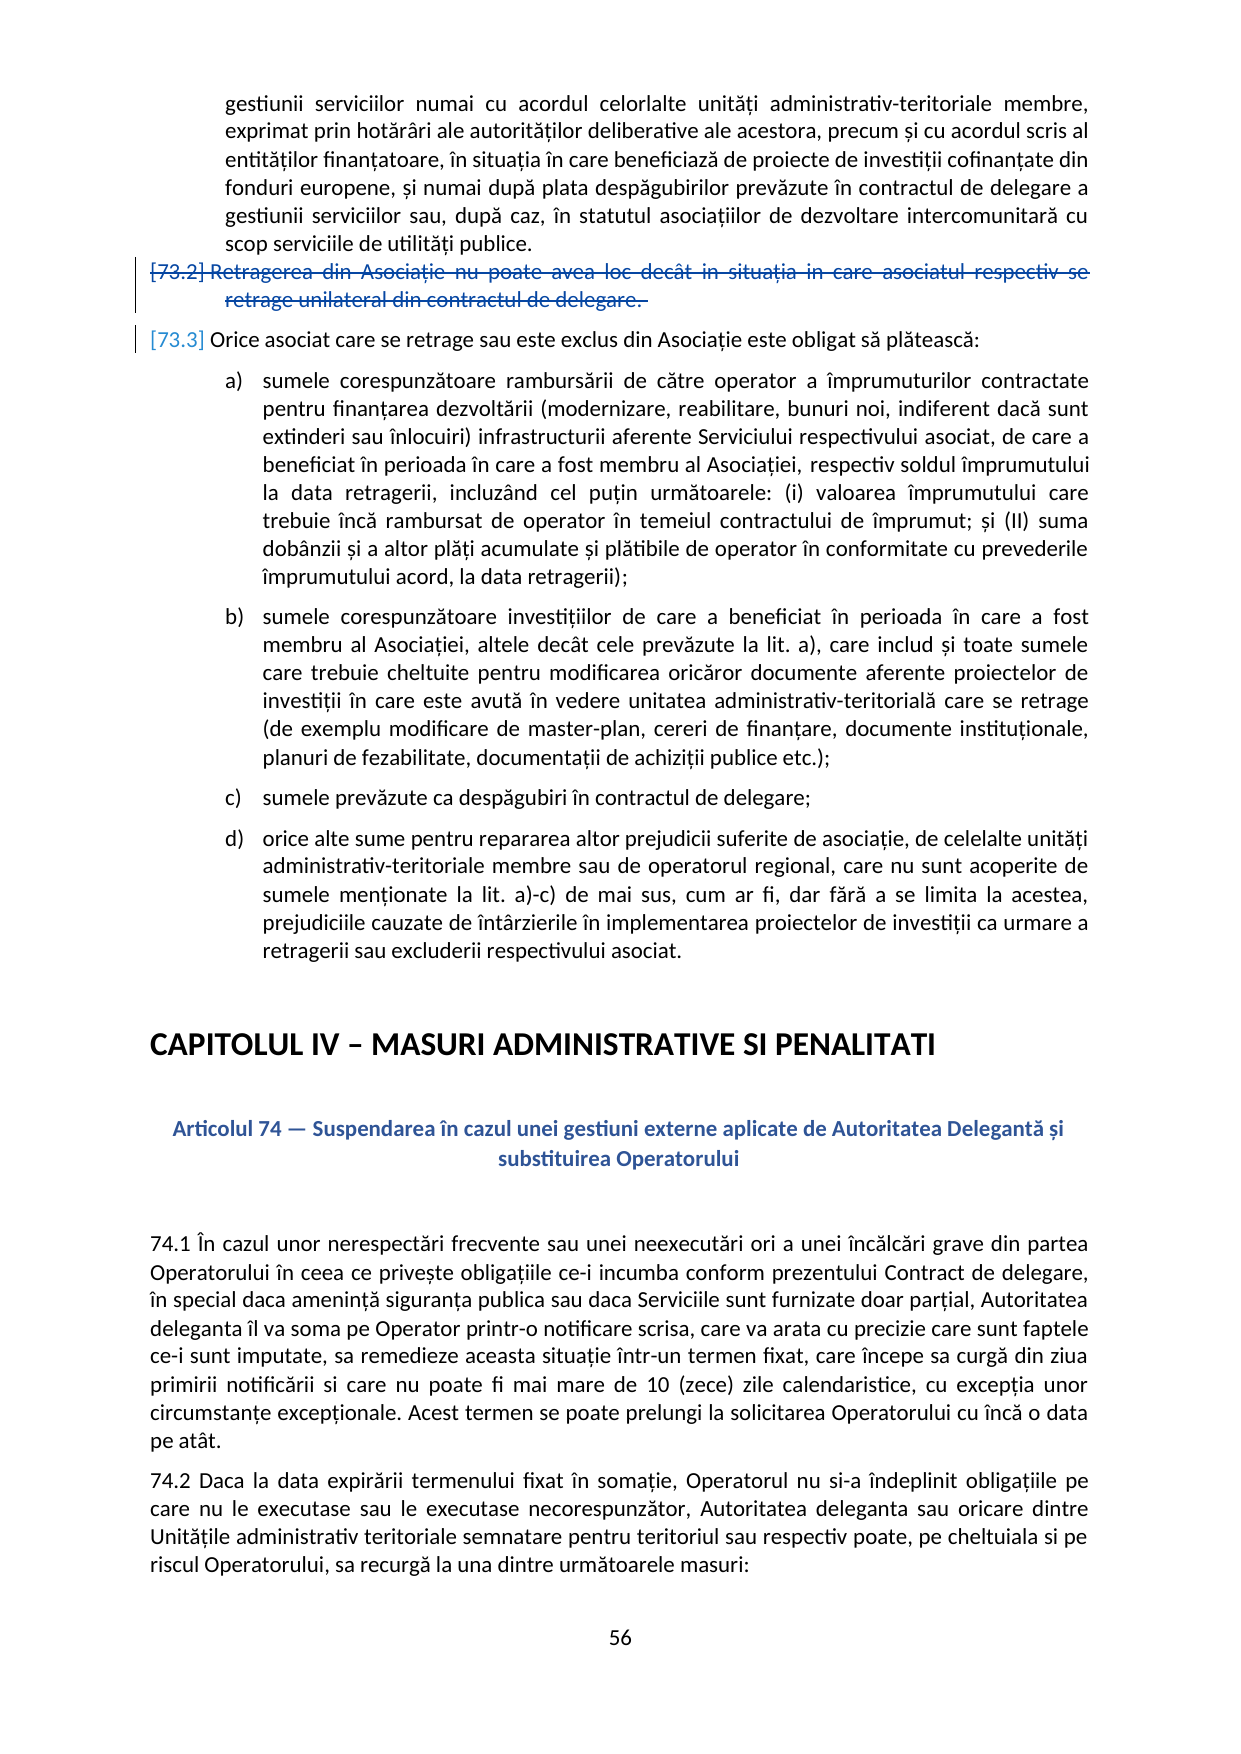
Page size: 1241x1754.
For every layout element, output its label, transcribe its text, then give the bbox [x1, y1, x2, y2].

subtitle CAPITOLUL IV – MASURI ADMINISTRATIVE SI PENALITATI [150, 1023, 1090, 1064]
list Orice asociat care se retrage sau este exclus din Asociație este obligat să plătească: [150, 325, 1090, 353]
list sumele prevăzute ca despăgubiri în contractul de delegare; [225, 783, 1090, 811]
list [150, 89, 1090, 257]
text 74.2 Daca la data expirării termenului fixat în somație, Operatorul nu si-a îndeplinit obligațiile pe care nu le executase sau le executase necorespunzător, Autoritatea deleganta sau oricare dintre Unitățile administrativ teritoriale semnatare pentru teritoriul sau respectiv poate, pe cheltuiala si pe riscul Operatorului, sa recurgă la una dintre următoarele masuri: [150, 1466, 1090, 1578]
list sumele corespunzătoare investițiilor de care a beneficiat în perioada în care a fost membru al Asociației, altele decât cele prevăzute la lit. a), care includ și toate sumele care trebuie cheltuite pentru modificarea oricăror documente aferente proiectelor de investiții în care este avută în vedere unitatea administrativ-teritorială care se retrage (de exemplu modificare de master-plan, cereri de finanțare, documente instituționale, planuri de fezabilitate, documentații de achiziții publice etc.); [225, 602, 1090, 771]
list orice alte sume pentru repararea altor prejudicii suferite de asociație, de celelalte unități administrativ-teritoriale membre sau de operatorul regional, care nu sunt acoperite de sumele menționate la lit. a)-c) de mai sus, cum ar fi, dar fără a se limita la acestea, prejudiciile cauzate de întârzierile în implementarea proiectelor de investiții ca urmare a retragerii sau excluderii respectivului asociat. [225, 824, 1090, 964]
list sumele corespunzătoare rambursării de către operator a împrumuturilor contractate pentru finanțarea dezvoltării (modernizare, reabilitare, bunuri noi, indiferent dacă sunt extinderi sau înlocuiri) infrastructurii aferente Serviciului respectivului asociat, de care a beneficiat în perioada în care a fost membru al Asociației, respectiv soldul împrumutului la data retragerii, incluzând cel puțin următoarele: (i) valoarea împrumutului care trebuie încă rambursat de operator în temeiul contractului de împrumut; și (II) suma dobânzii și a altor plăți acumulate și plătibile de operator în conformitate cu prevederile împrumutului acord, la data retragerii); [225, 366, 1090, 590]
subtitle Articolul 74 — Suspendarea în cazul unei gestiuni externe aplicate de Autoritatea Delegantă și substituirea Operatorului [150, 1114, 1087, 1172]
text 74.1 În cazul unor nerespectări frecvente sau unei neexecutări ori a unei încălcări grave din partea Operatorului în ceea ce privește obligațiile ce-i incumba conform prezentului Contract de delegare, în special daca amenință siguranța publica sau daca Serviciile sunt furnizate doar parțial, Autoritatea deleganta îl va soma pe Operator printr-o notificare scrisa, care va arata cu precizie care sunt faptele ce-i sunt imputate, sa remedieze aceasta situație într-un termen fixat, care începe sa curgă din ziua primirii notificării si care nu poate fi mai mare de 10 (zece) zile calendaristice, cu excepția unor circumstanțe excepționale. Acest termen se poate prelungi la solicitarea Operatorului cu încă o data pe atât. [150, 1229, 1090, 1454]
